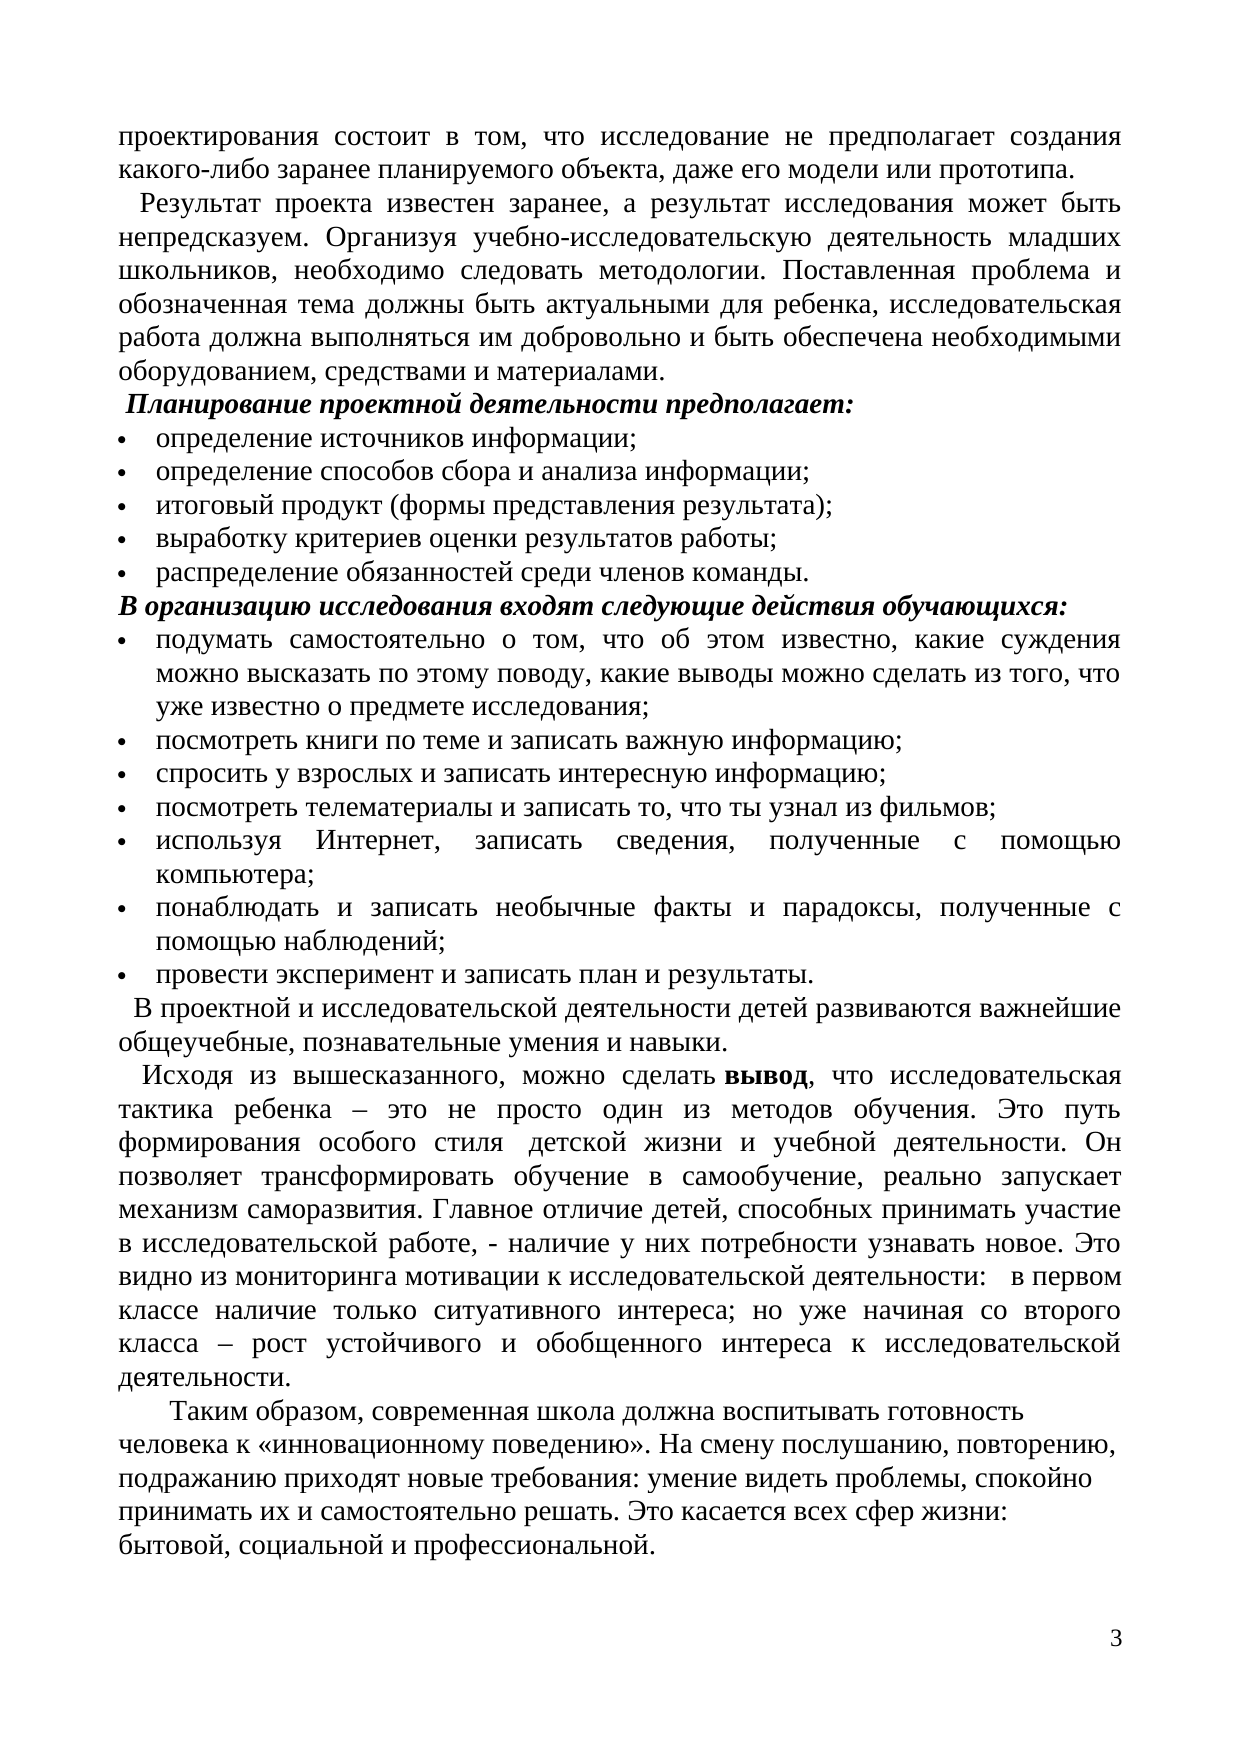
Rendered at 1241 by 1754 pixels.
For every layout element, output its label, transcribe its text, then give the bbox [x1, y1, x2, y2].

list провести эксперимент и записать план и результаты. [118, 957, 1122, 990]
list используя Интернет, записать сведения, полученные с помощью компьютера; [118, 822, 1122, 889]
text Таким образом, современная школа должна воспитывать готовность человека к «инновационному поведению». На смену послушанию, повторению, подражанию приходят новые требования: умение видеть проблемы, спокойно принимать их и самостоятельно решать. Это касается всех сфер жизни: бытовой, социальной и профессиональной. [656, 1393, 1122, 1560]
list распределение обязанностей среди членов команды. [118, 554, 1122, 588]
list определение источников информации; [118, 420, 1122, 453]
list понаблюдать и записать необычные факты и парадоксы, полученные с помощью наблюдений; [118, 889, 1122, 957]
list посмотреть телематериалы и записать то, что ты узнал из фильмов; [118, 789, 1122, 822]
list определение способов сбора и анализа информации; [118, 453, 1122, 487]
list выработку критериев оценки результатов работы; [118, 521, 1122, 554]
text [118, 118, 1122, 185]
text В проектной и исследовательской деятельности детей развиваются важнейшие общеучебные, познавательные умения и навыки. [118, 990, 1122, 1057]
list подумать самостоятельно о том, что об этом известно, какие суждения можно высказать по этому поводу, какие выводы можно сделать из того, что уже известно о предмете исследования; [118, 621, 1122, 722]
text В организацию исследования входят следующие действия обучающихся: [118, 588, 1122, 621]
list спросить у взрослых и записать интересную информацию; [118, 755, 1122, 789]
list итоговый продукт (формы представления результата); [118, 487, 1122, 521]
text Планирование проектной деятельности предполагает: [118, 386, 1122, 420]
text Исходя из вышесказанного, можно сделать вывод, что исследовательская тактика ребенка – это не просто один из методов обучения. Это путь формирования особого стиля детской жизни и учебной деятельности. Он позволяет трансформировать обучение в самообучение, реально запускает механизм саморазвития. Главное отличие детей, способных принимать участие в исследовательской работе, - наличие у них потребности узнавать новое. Это видно из мониторинга мотивации к исследовательской деятельности: в первом классе наличие только ситуативного интереса; но уже начиная со второго класса – рост устойчивого и обобщенного интереса к исследовательской деятельности. [118, 1057, 1122, 1393]
text Результат проекта известен заранее, а результат исследования может быть непредсказуем. Организуя учебно-исследовательскую деятельность младших школьников, необходимо следовать методологии. Поставленная проблема и обозначенная тема должны быть актуальными для ребенка, исследовательская работа должна выполняться им добровольно и быть обеспечена необходимыми оборудованием, средствами и материалами. [118, 185, 1122, 386]
list посмотреть книги по теме и записать важную информацию; [118, 722, 1122, 755]
